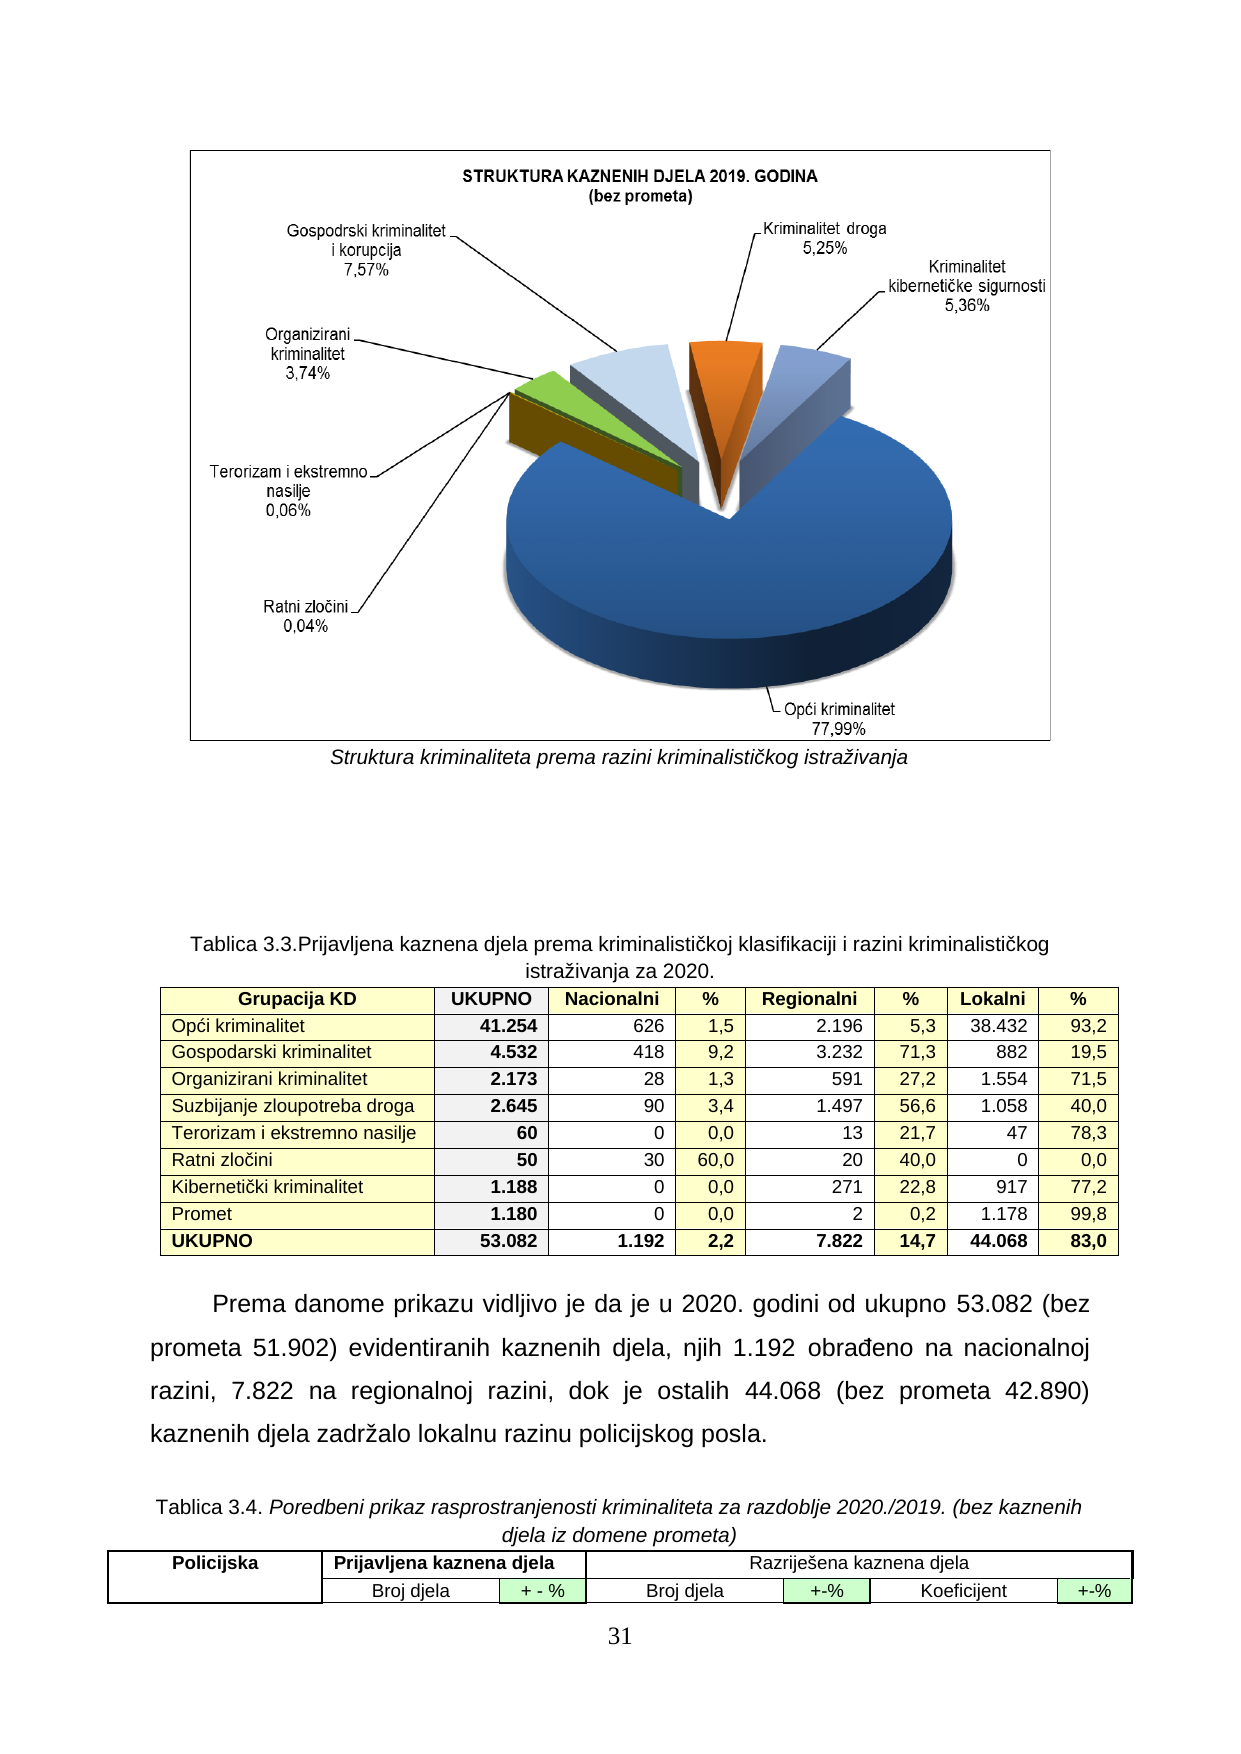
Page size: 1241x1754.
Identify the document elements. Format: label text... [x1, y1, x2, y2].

table_cell 47 [948, 1122, 1038, 1148]
table_cell 93,2 [1039, 1015, 1118, 1040]
table_cell 44.068 [948, 1230, 1038, 1255]
table_cell 78,3 [1039, 1122, 1118, 1148]
table_cell Terorizam i ekstremno nasilje [161, 1122, 434, 1148]
table_header Regionalni [746, 988, 874, 1013]
table_header % [875, 988, 947, 1013]
table_cell 1.180 [435, 1203, 548, 1228]
table_header Prijavljena kaznena djela [323, 1552, 585, 1578]
table_cell 882 [948, 1041, 1038, 1067]
table_cell Ratni zločini [161, 1149, 434, 1175]
table_cell +-% [784, 1579, 869, 1602]
table_cell 917 [948, 1176, 1038, 1202]
table_cell 19,5 [1039, 1041, 1118, 1067]
table_cell 38.432 [948, 1015, 1038, 1040]
table_cell 1,3 [676, 1068, 745, 1094]
table_cell 5,3 [875, 1015, 947, 1040]
table_cell 7.822 [746, 1230, 874, 1255]
table_header Razriješena kaznena djela [587, 1552, 1131, 1578]
table_cell 1.554 [948, 1068, 1038, 1094]
table_cell 2.645 [435, 1095, 548, 1121]
table_cell 56,6 [875, 1095, 947, 1121]
table_cell 53.082 [435, 1230, 548, 1255]
table_cell 1.497 [746, 1095, 874, 1121]
table_cell 60 [435, 1122, 548, 1148]
table_cell 2.196 [746, 1015, 874, 1040]
table_cell 50 [435, 1149, 548, 1175]
table_cell + - % [500, 1579, 585, 1602]
table_cell 2 [746, 1203, 874, 1228]
table_cell +-% [1058, 1578, 1131, 1602]
table_cell 2,2 [676, 1230, 745, 1255]
text Tablica 3.3.Prijavljena kaznena djela prema kriminalističkoj klasifikaciji i razini kriminalističkog istraživanja za 2020. [150, 932, 1090, 983]
table_cell 9,2 [676, 1041, 745, 1067]
table_cell 0 [549, 1122, 675, 1148]
table_cell 1,5 [676, 1015, 745, 1040]
subtitle Struktura kriminaliteta prema razini kriminalističkog istraživanja [150, 744, 1090, 768]
table_cell 71,3 [875, 1041, 947, 1067]
subtitle Tablica 3.4. Poredbeni prikaz rasprostranjenosti kriminaliteta za razdoblje 2020./2019. (bez kaznenih djela iz domene prometa) [150, 1495, 1090, 1546]
table_cell 40,0 [1039, 1095, 1118, 1121]
table_header Lokalni [948, 988, 1038, 1013]
table_cell Gospodarski kriminalitet [161, 1041, 434, 1067]
table_cell 21,7 [875, 1122, 947, 1148]
table_cell 30 [549, 1149, 675, 1175]
table_cell 418 [549, 1041, 675, 1067]
table_cell 0,0 [1039, 1149, 1118, 1175]
table_cell 2.173 [435, 1068, 548, 1094]
table_cell 0 [549, 1176, 675, 1202]
table_cell Broj djela [323, 1579, 499, 1602]
table_cell Opći kriminalitet [161, 1015, 434, 1040]
table_cell 40,0 [875, 1149, 947, 1175]
table_cell 13 [746, 1122, 874, 1148]
table_cell 28 [549, 1068, 675, 1094]
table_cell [871, 1579, 1057, 1602]
table_header Grupacija KD [161, 988, 434, 1013]
table_header UKUPNO [435, 988, 548, 1013]
table_cell 14,7 [875, 1230, 947, 1255]
table_cell UKUPNO [161, 1230, 434, 1255]
table_cell 4.532 [435, 1041, 548, 1067]
table_cell 271 [746, 1176, 874, 1202]
table_cell Organizirani kriminalitet [161, 1068, 434, 1094]
table_cell 90 [549, 1095, 675, 1121]
table_cell 3.232 [746, 1041, 874, 1067]
table_cell 1.192 [549, 1230, 675, 1255]
table_cell 27,2 [875, 1068, 947, 1094]
table_cell 77,2 [1039, 1176, 1118, 1202]
text Prema danome prikazu vidljivo je da je u 2020. godini od ukupno 53.082 (bez prometa 51.902) evidentiranih kaznenih djela, njih 1.192 obrađeno na nacionalnoj razini, 7.822 na regionalnoj razini, dok je ostalih 44.068 (bez prometa 42.890) kaznenih djela zadržalo lokalnu razinu policijskog posla. [150, 1289, 1090, 1447]
table_cell 0,0 [676, 1122, 745, 1148]
table_cell 60,0 [676, 1149, 745, 1175]
table_header Policijska uprava [109, 1552, 321, 1602]
table_cell 1.188 [435, 1176, 548, 1202]
table_cell 83,0 [1039, 1230, 1118, 1255]
table_cell 591 [746, 1068, 874, 1094]
table_cell 626 [549, 1015, 675, 1040]
picture [189, 150, 1051, 741]
table_cell 1.178 [948, 1203, 1038, 1228]
table_cell 22,8 [875, 1176, 947, 1202]
table_cell 0,0 [676, 1203, 745, 1228]
table_cell 3,4 [676, 1095, 745, 1121]
table_header Nacionalni [549, 988, 675, 1013]
table_cell Broj djela [587, 1579, 783, 1602]
table_cell 20 [746, 1149, 874, 1175]
table_cell 0 [948, 1149, 1038, 1175]
table_cell 41.254 [435, 1015, 548, 1040]
table_cell Kibernetički kriminalitet [161, 1176, 434, 1202]
table_header % [676, 988, 745, 1013]
table_cell 1.058 [948, 1095, 1038, 1121]
table_cell Suzbijanje zloupotreba droga [161, 1095, 434, 1121]
table_cell 0,0 [676, 1176, 745, 1202]
table_header % [1039, 988, 1118, 1013]
table_cell 0 [549, 1203, 675, 1228]
table_cell Promet [161, 1203, 434, 1228]
table_cell 99,8 [1039, 1203, 1118, 1228]
table_cell 71,5 [1039, 1068, 1118, 1094]
table_cell 0,2 [875, 1203, 947, 1228]
